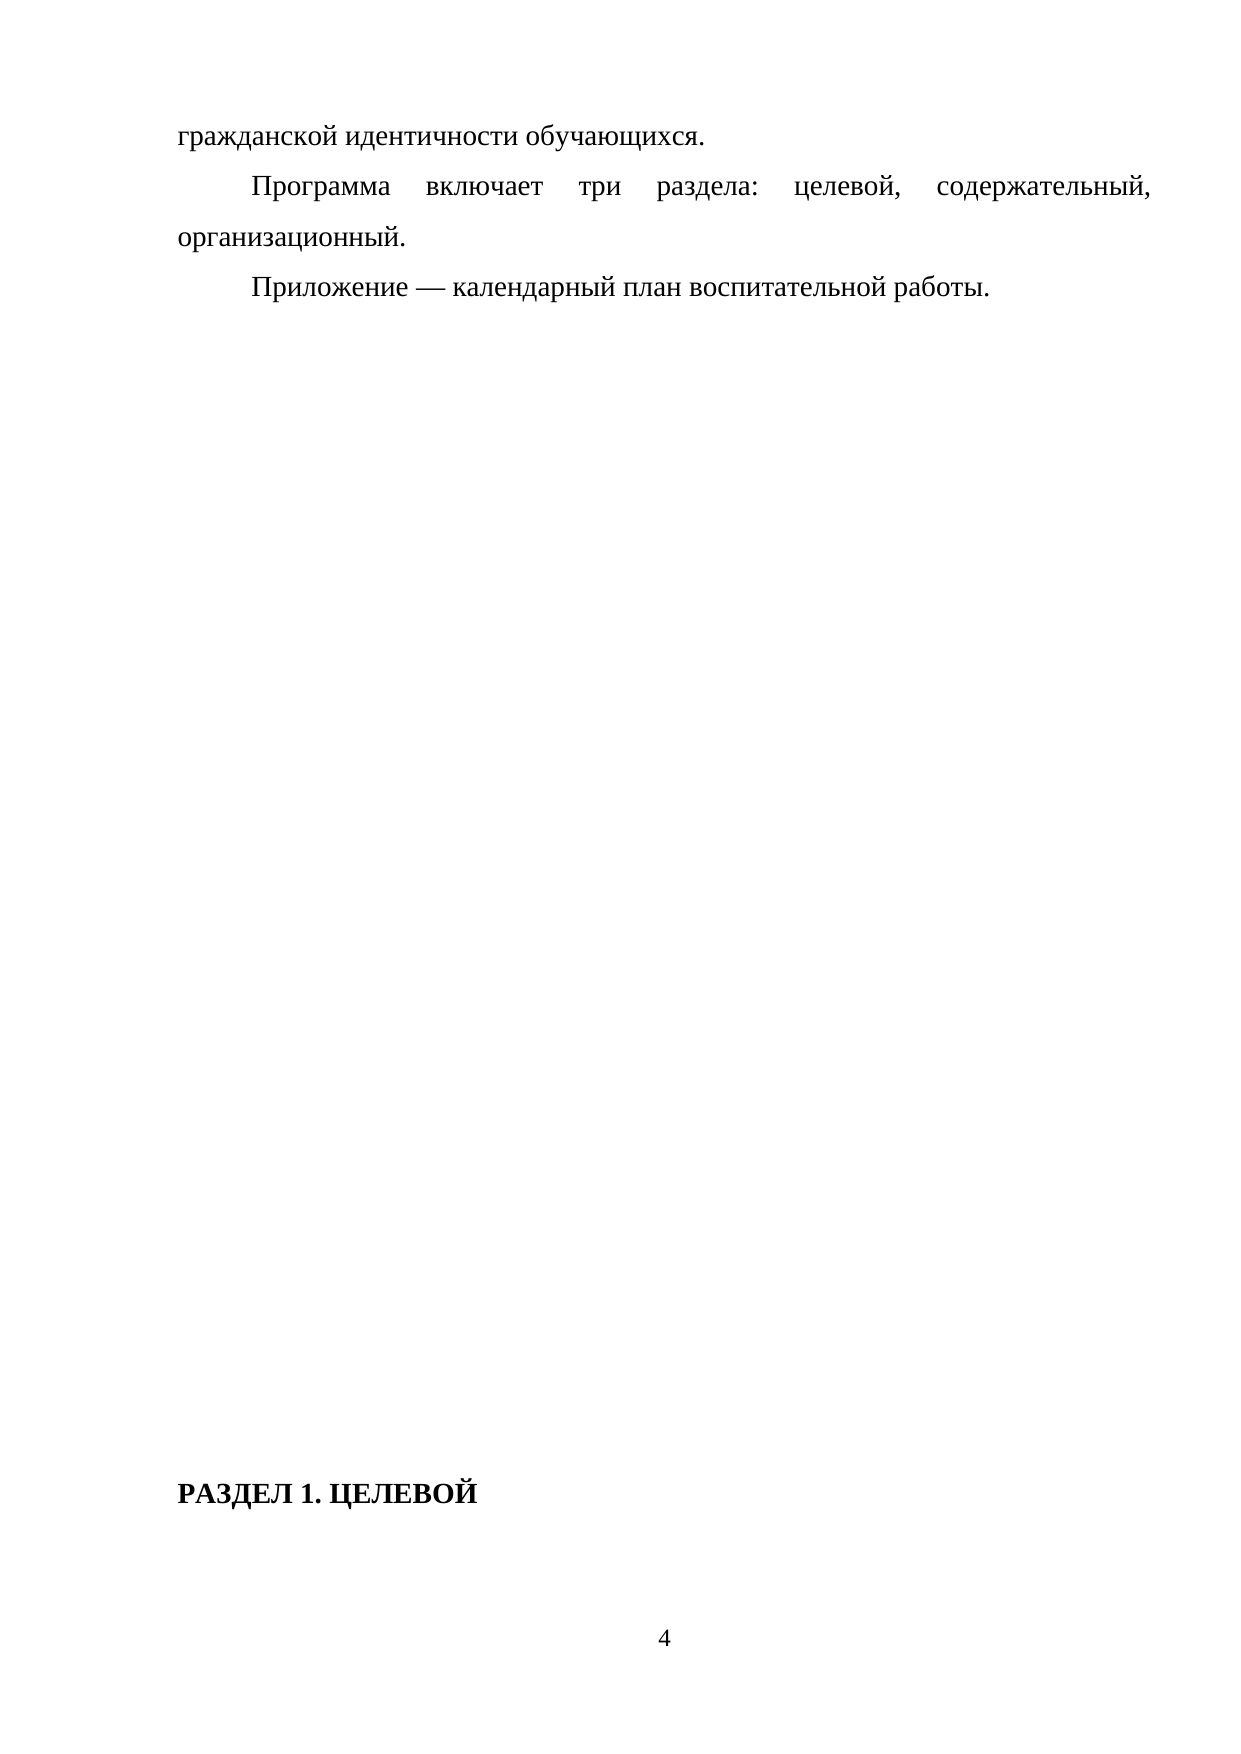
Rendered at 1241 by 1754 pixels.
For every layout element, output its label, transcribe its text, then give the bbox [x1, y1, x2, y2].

subtitle РАЗДЕЛ 1. ЦЕЛЕВОЙ [177, 1477, 1152, 1510]
text Приложение — календарный план воспитательной работы. [177, 269, 1152, 303]
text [177, 118, 1152, 152]
text Программа включает три раздела: целевой, содержательный, организационный. [177, 168, 1152, 252]
